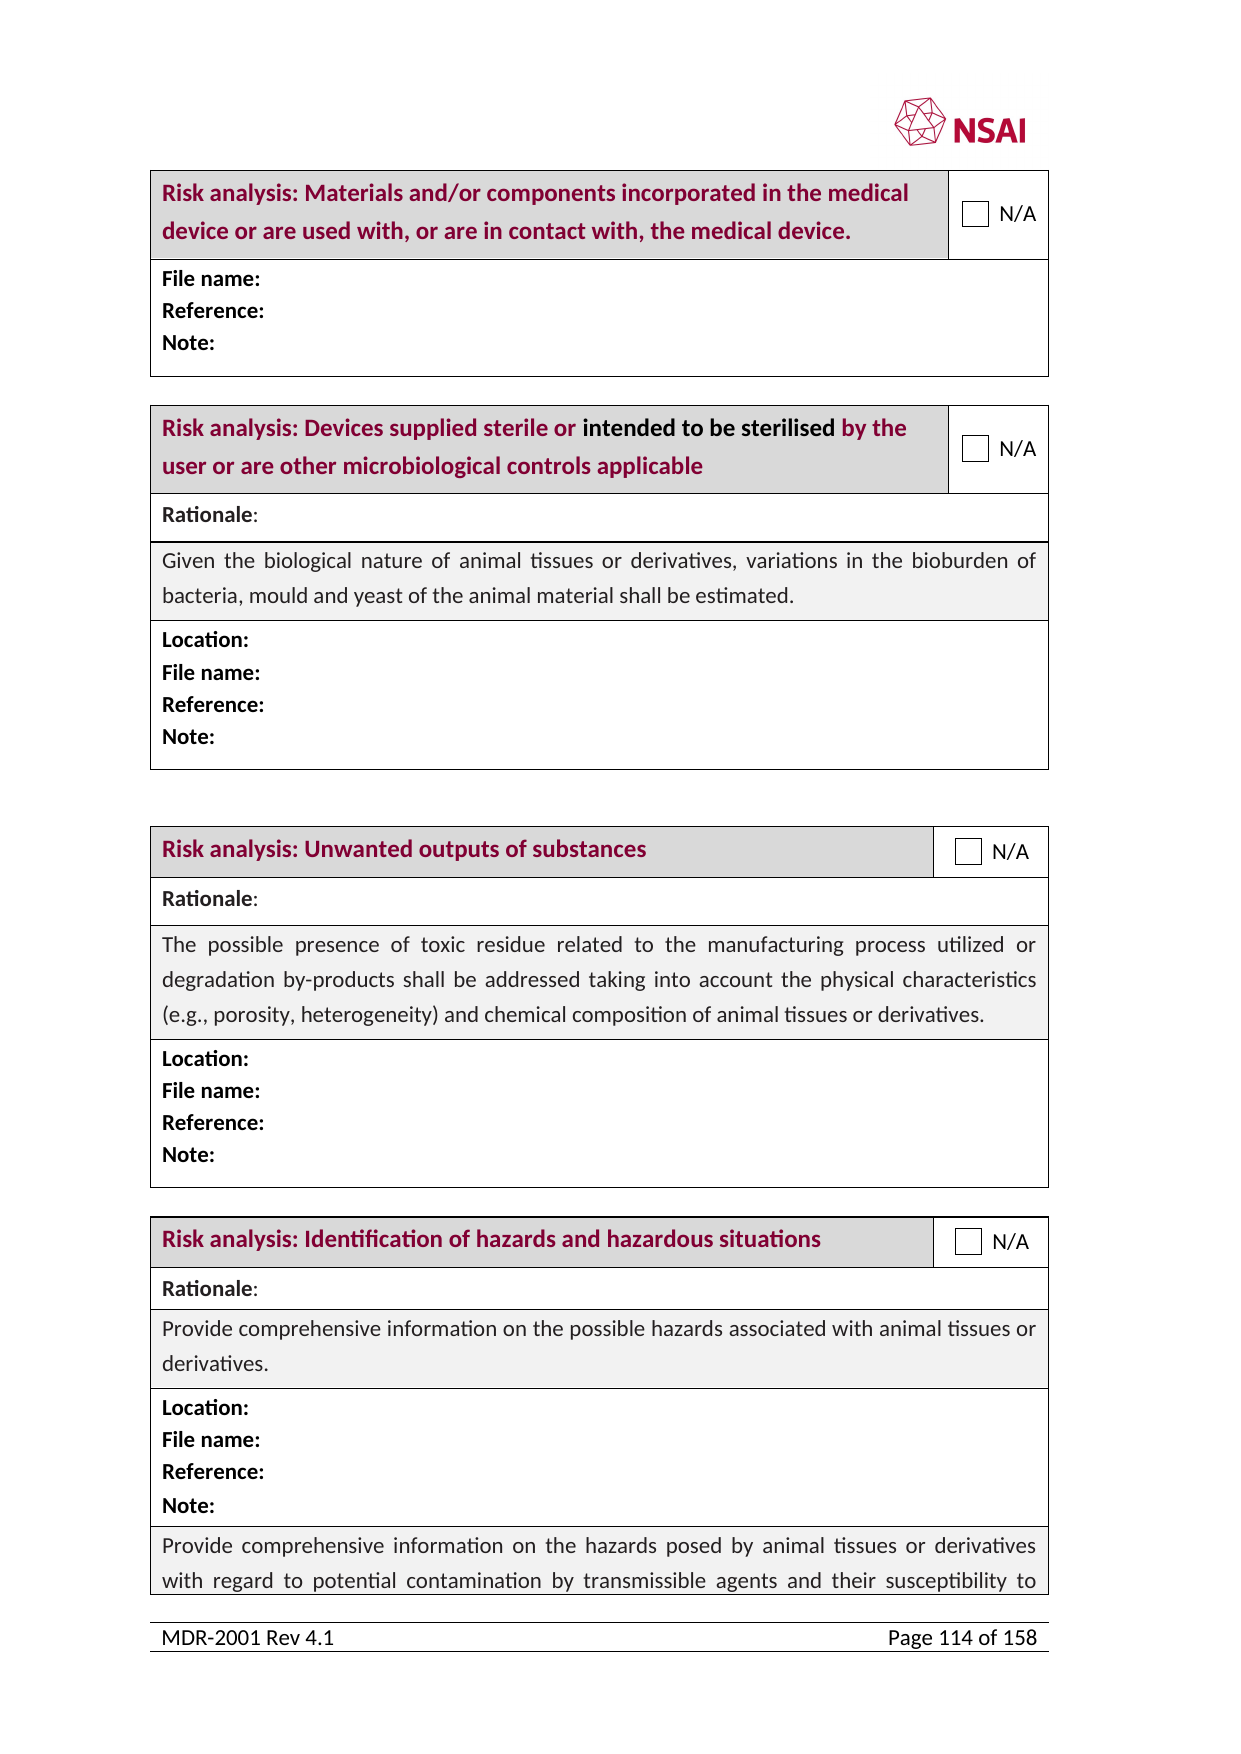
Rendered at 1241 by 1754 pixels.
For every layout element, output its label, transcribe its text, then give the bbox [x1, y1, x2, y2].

table_cell Location: File name: Reference: Note: [151, 1389, 1048, 1526]
table_header Risk analysis: Unwanted outputs of substances [151, 827, 933, 877]
table_cell Location: File name: Reference: Note: [151, 1040, 1048, 1187]
picture [870, 73, 1049, 170]
table_cell Given the biological nature of animal tissues or derivatives, variations in the bioburden of bacteria, mould and yeast of the animal material shall be estimated. [151, 543, 1048, 620]
table_cell Location: File name: Reference: Note: [151, 621, 1048, 769]
table_header N/A [934, 827, 1048, 877]
table_header Risk analysis: Materials and/or components incorporated in the medical device or are used with, or are in contact with, the medical device. [151, 171, 948, 258]
table_cell Rationale: [151, 878, 1048, 925]
table_cell Rationale: [151, 1268, 1048, 1308]
table_header N/A [949, 171, 1048, 258]
table_header Risk analysis: Identification of hazards and hazardous situations [151, 1218, 933, 1267]
table_cell Provide comprehensive information on the possible hazards associated with animal tissues or derivatives. [151, 1310, 1048, 1387]
table_cell Rationale: [151, 494, 1048, 541]
table_cell Location: File name: Reference: Note: [151, 260, 1048, 376]
table_cell The possible presence of toxic residue related to the manufacturing process utilized or degradation by-products shall be addressed taking into account the physical characteristics (e.g., porosity, heterogeneity) and chemical composition of animal tissues or derivatives. [151, 926, 1048, 1039]
table_header N/A [934, 1218, 1048, 1267]
table_header Risk analysis: Devices supplied sterile or intended to be sterilised by the user or are other microbiological controls applicable [151, 406, 948, 493]
table_header N/A [949, 406, 1048, 493]
